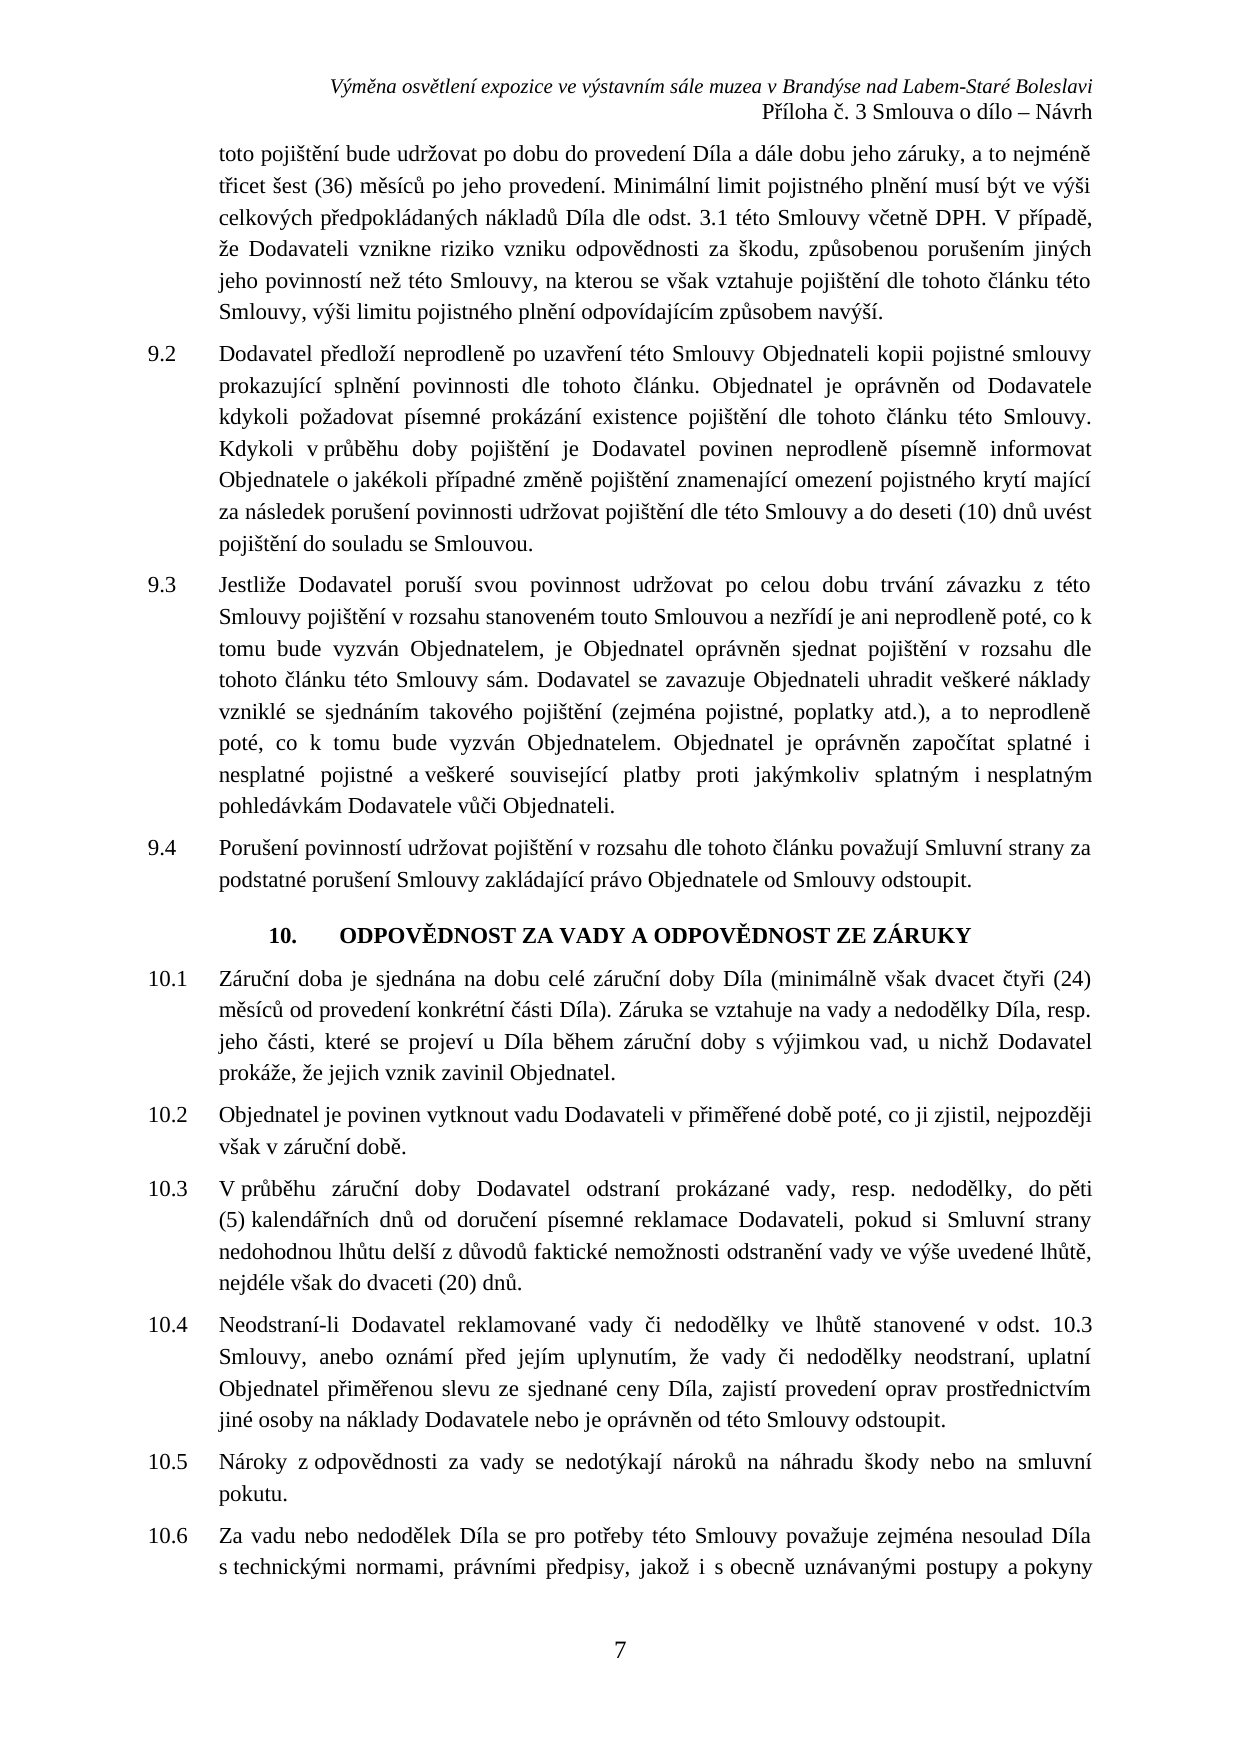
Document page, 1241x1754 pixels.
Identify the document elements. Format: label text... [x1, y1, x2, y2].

text Porušení povinností udržovat pojištění v rozsahu dle tohoto článku považují Smluvní strany za podstatné porušení Smlouvy zakládající právo Objednatele od Smlouvy odstoupit. [148, 834, 1093, 892]
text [148, 1522, 1093, 1579]
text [148, 140, 1093, 324]
text Záruční doba je sjednána na dobu celé záruční doby Díla (minimálně však dvacet čtyři (24) měsíců od provedení konkrétní části Díla). Záruka se vztahuje na vady a nedodělky Díla, resp. jeho části, které se projeví u Díla během záruční doby s výjimkou vad, u nichž Dodavatel prokáže, že jejich vznik zavinil Objednatel. [148, 964, 1093, 1086]
text V průběhu záruční doby Dodavatel odstraní prokázané vady, resp. nedodělky, do pěti (5) kalendářních dnů od doručení písemné reklamace Dodavateli, pokud si Smluvní strany nedohodnou lhůtu delší z důvodů faktické nemožnosti odstranění vady ve výše uvedené lhůtě, nejdéle však do dvaceti (20) dnů. [148, 1175, 1093, 1296]
text Nároky z odpovědnosti za vady se nedotýkají nároků na náhradu škody nebo na smluvní pokutu. [148, 1448, 1093, 1506]
text Dodavatel předloží neprodleně po uzavření této Smlouvy Objednateli kopii pojistné smlouvy prokazující splnění povinnosti dle tohoto článku. Objednatel je oprávněn od Dodavatele kdykoli požadovat písemné prokázání existence pojištění dle tohoto článku této Smlouvy. Kdykoli v průběhu doby pojištění je Dodavatel povinen neprodleně písemně informovat Objednatele o jakékoli případné změně pojištění znamenající omezení pojistného krytí mající za následek porušení povinnosti udržovat pojištění dle této Smlouvy a do deseti (10) dnů uvést pojištění do souladu se Smlouvou. [148, 340, 1093, 556]
text Objednatel je povinen vytknout vadu Dodavateli v přiměřené době poté, co ji zjistil, nejpozději však v záruční době. [148, 1101, 1093, 1159]
text ODPOVĚDNOST ZA VADY A ODPOVĚDNOST Ze ZÁRUKY [148, 923, 1093, 949]
text Jestliže Dodavatel poruší svou povinnost udržovat po celou dobu trvání závazku z této Smlouvy pojištění v rozsahu stanoveném touto Smlouvou a nezřídí je ani neprodleně poté, co k tomu bude vyzván Objednatelem, je Objednatel oprávněn sjednat pojištění v rozsahu dle tohoto článku této Smlouvy sám. Dodavatel se zavazuje Objednateli uhradit veškeré náklady vzniklé se sjednáním takového pojištění (zejména pojistné, poplatky atd.), a to neprodleně poté, co k tomu bude vyzván Objednatelem. Objednatel je oprávněn započítat splatné i nesplatné pojistné a veškeré související platby proti jakýmkoliv splatným i nesplatným pohledávkám Dodavatele vůči Objednateli. [148, 572, 1093, 819]
text Neodstraní-li Dodavatel reklamované vady či nedodělky ve lhůtě stanovené v odst. 10.3 Smlouvy, anebo oznámí před jejím uplynutím, že vady či nedodělky neodstraní, uplatní Objednatel přiměřenou slevu ze sjednané ceny Díla, zajistí provedení oprav prostřednictvím jiné osoby na náklady Dodavatele nebo je oprávněn od této Smlouvy odstoupit. [148, 1311, 1093, 1432]
